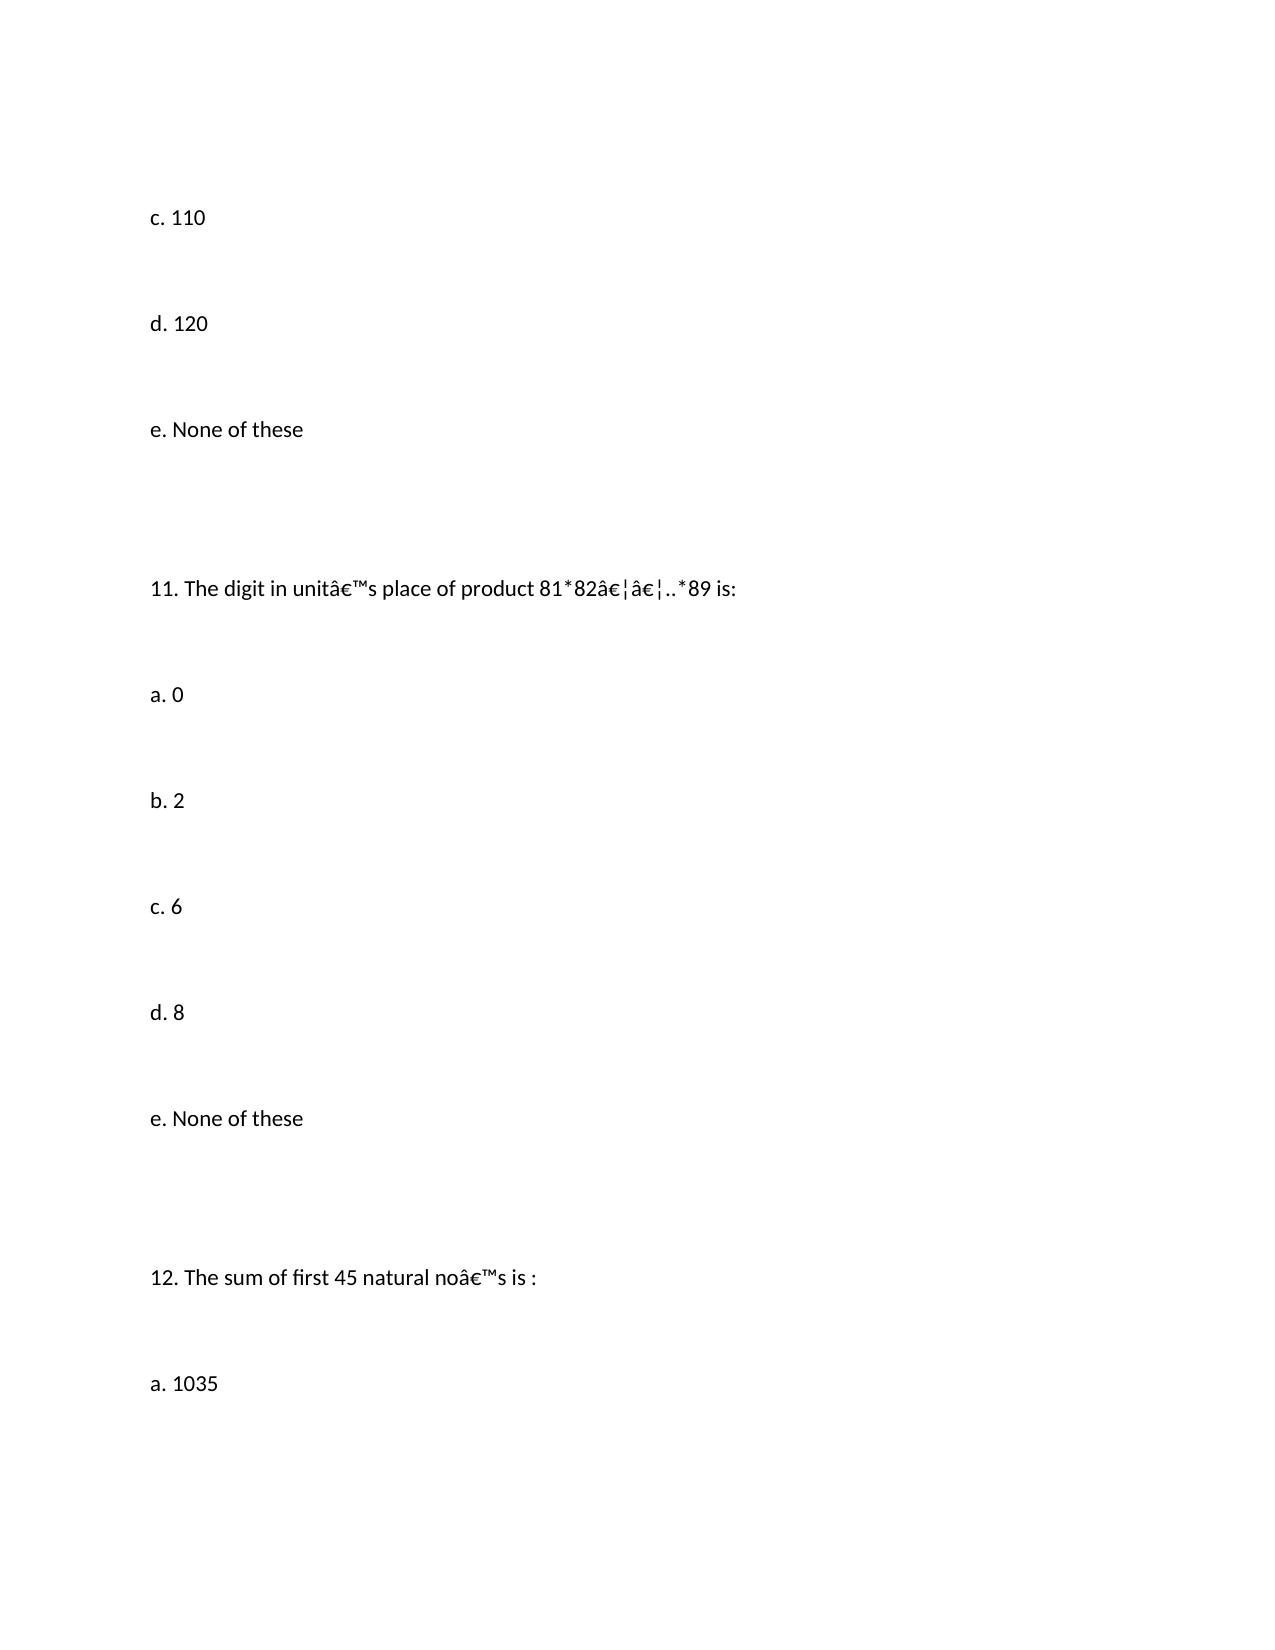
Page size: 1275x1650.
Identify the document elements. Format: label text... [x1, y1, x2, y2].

text a. 0 [150, 680, 1125, 708]
text 11. The digit in unitâ€™s place of product 81*82â€¦â€¦..*89 is: [150, 574, 1125, 602]
text e. None of these [150, 415, 1125, 443]
text c. 110 [150, 203, 1125, 231]
text c. 6 [150, 892, 1125, 920]
text d. 8 [150, 998, 1125, 1026]
text a. 1035 [150, 1369, 1125, 1397]
text d. 120 [150, 309, 1125, 337]
text e. None of these [150, 1104, 1125, 1132]
text b. 2 [150, 786, 1125, 814]
text 12. The sum of first 45 natural noâ€™s is : [150, 1263, 1125, 1291]
